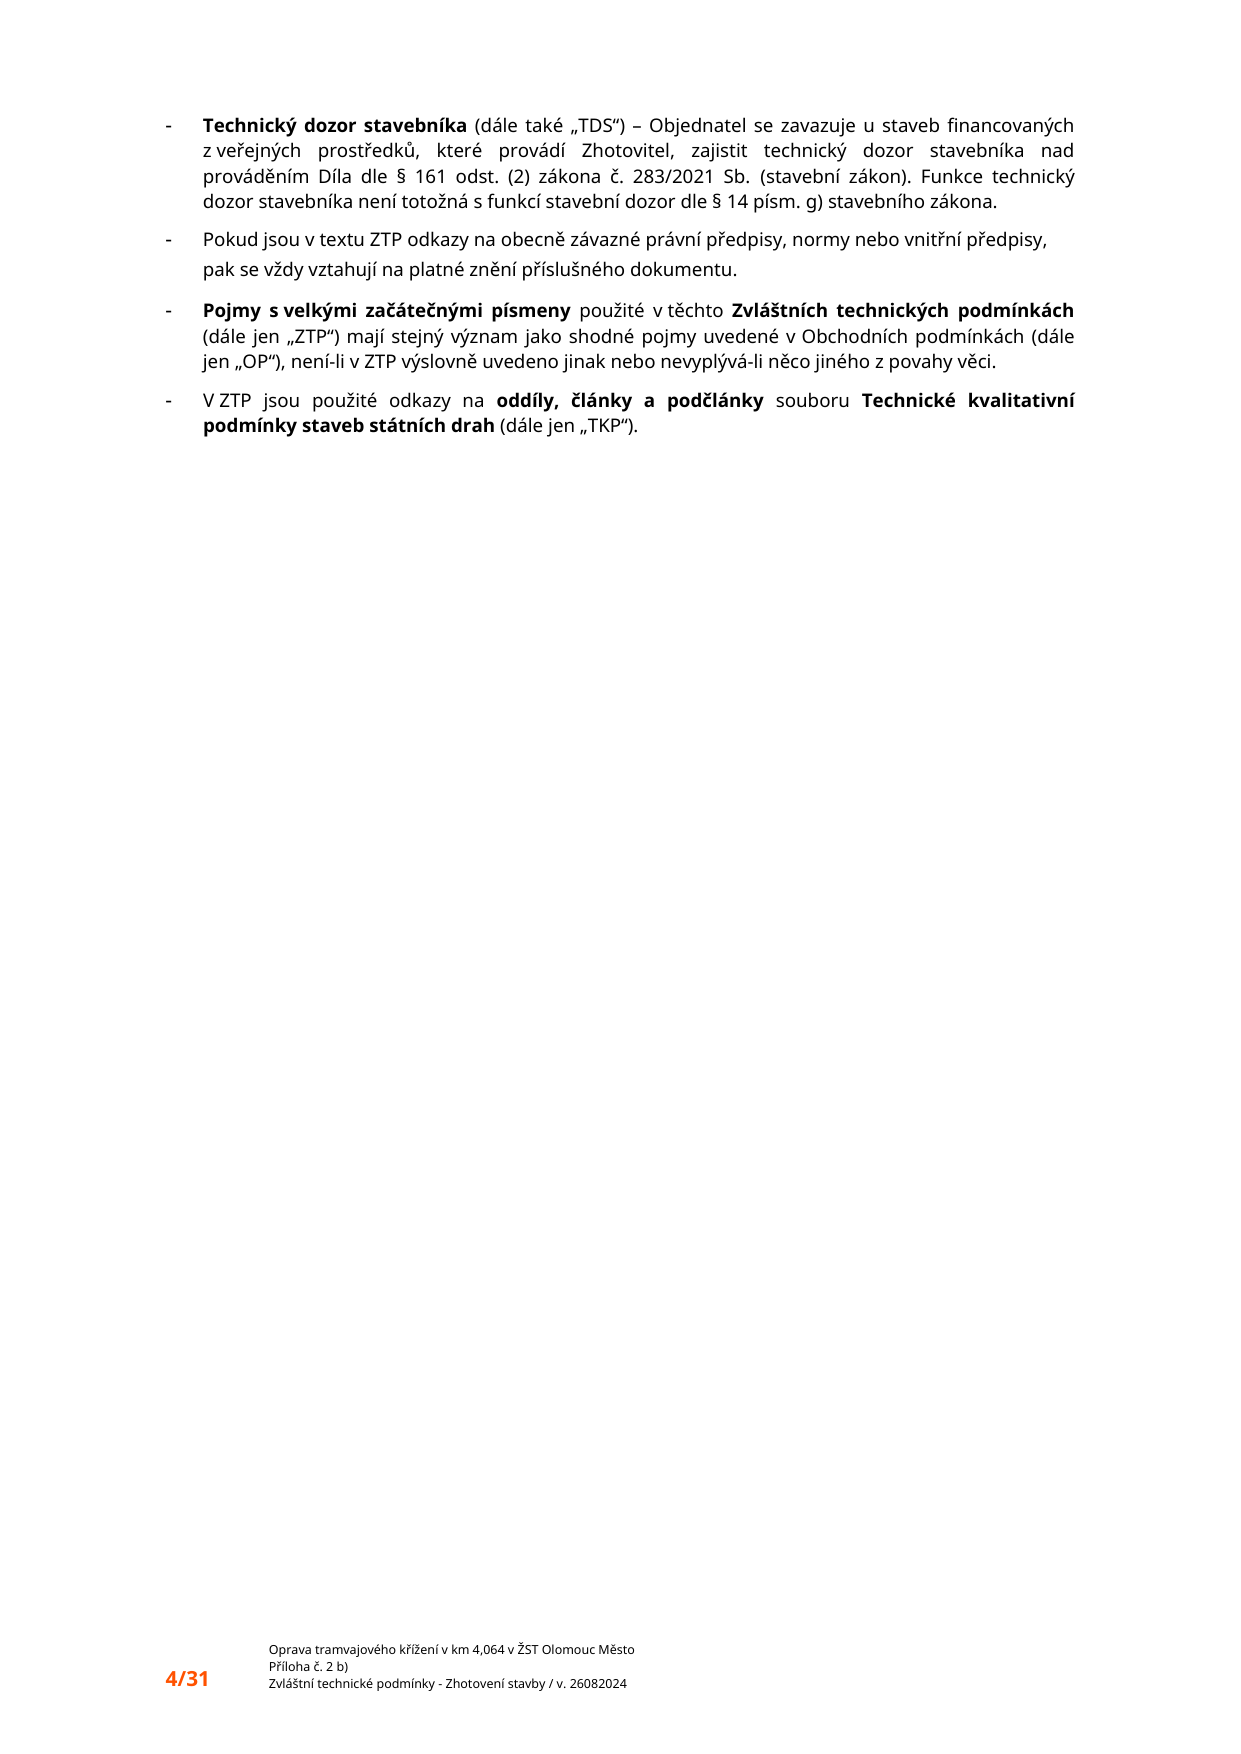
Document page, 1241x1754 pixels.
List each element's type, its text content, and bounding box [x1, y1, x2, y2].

list V ZTP jsou použité odkazy na oddíly, články a podčlánky souboru Technické kvalitativní podmínky staveb státních drah (dále jen „TKP“). [165, 387, 1075, 438]
list Pojmy s velkými začátečnými písmeny použité v těchto Zvláštních technických podmínkách (dále jen „ZTP“) mají stejný význam jako shodné pojmy uvedené v Obchodních podmínkách (dále jen „OP“), není-li v ZTP výslovně uvedeno jinak nebo nevyplývá-li něco jiného z povahy věci. [165, 298, 1075, 374]
list Pokud jsou v textu ZTP odkazy na obecně závazné právní předpisy, normy nebo vnitřní předpisy, pak se vždy vztahují na platné znění příslušného dokumentu. [165, 227, 1075, 282]
list Technický dozor stavebníka (dále také „TDS“) – Objednatel se zavazuje u staveb financovaných z veřejných prostředků, které provádí Zhotovitel, zajistit technický dozor stavebníka nad prováděním Díla dle § 161 odst. (2) zákona č. 283/2021 Sb. (stavební zákon). Funkce technický dozor stavebníka není totožná s funkcí stavební dozor dle § 14 písm. g) stavebního zákona. [165, 112, 1075, 214]
